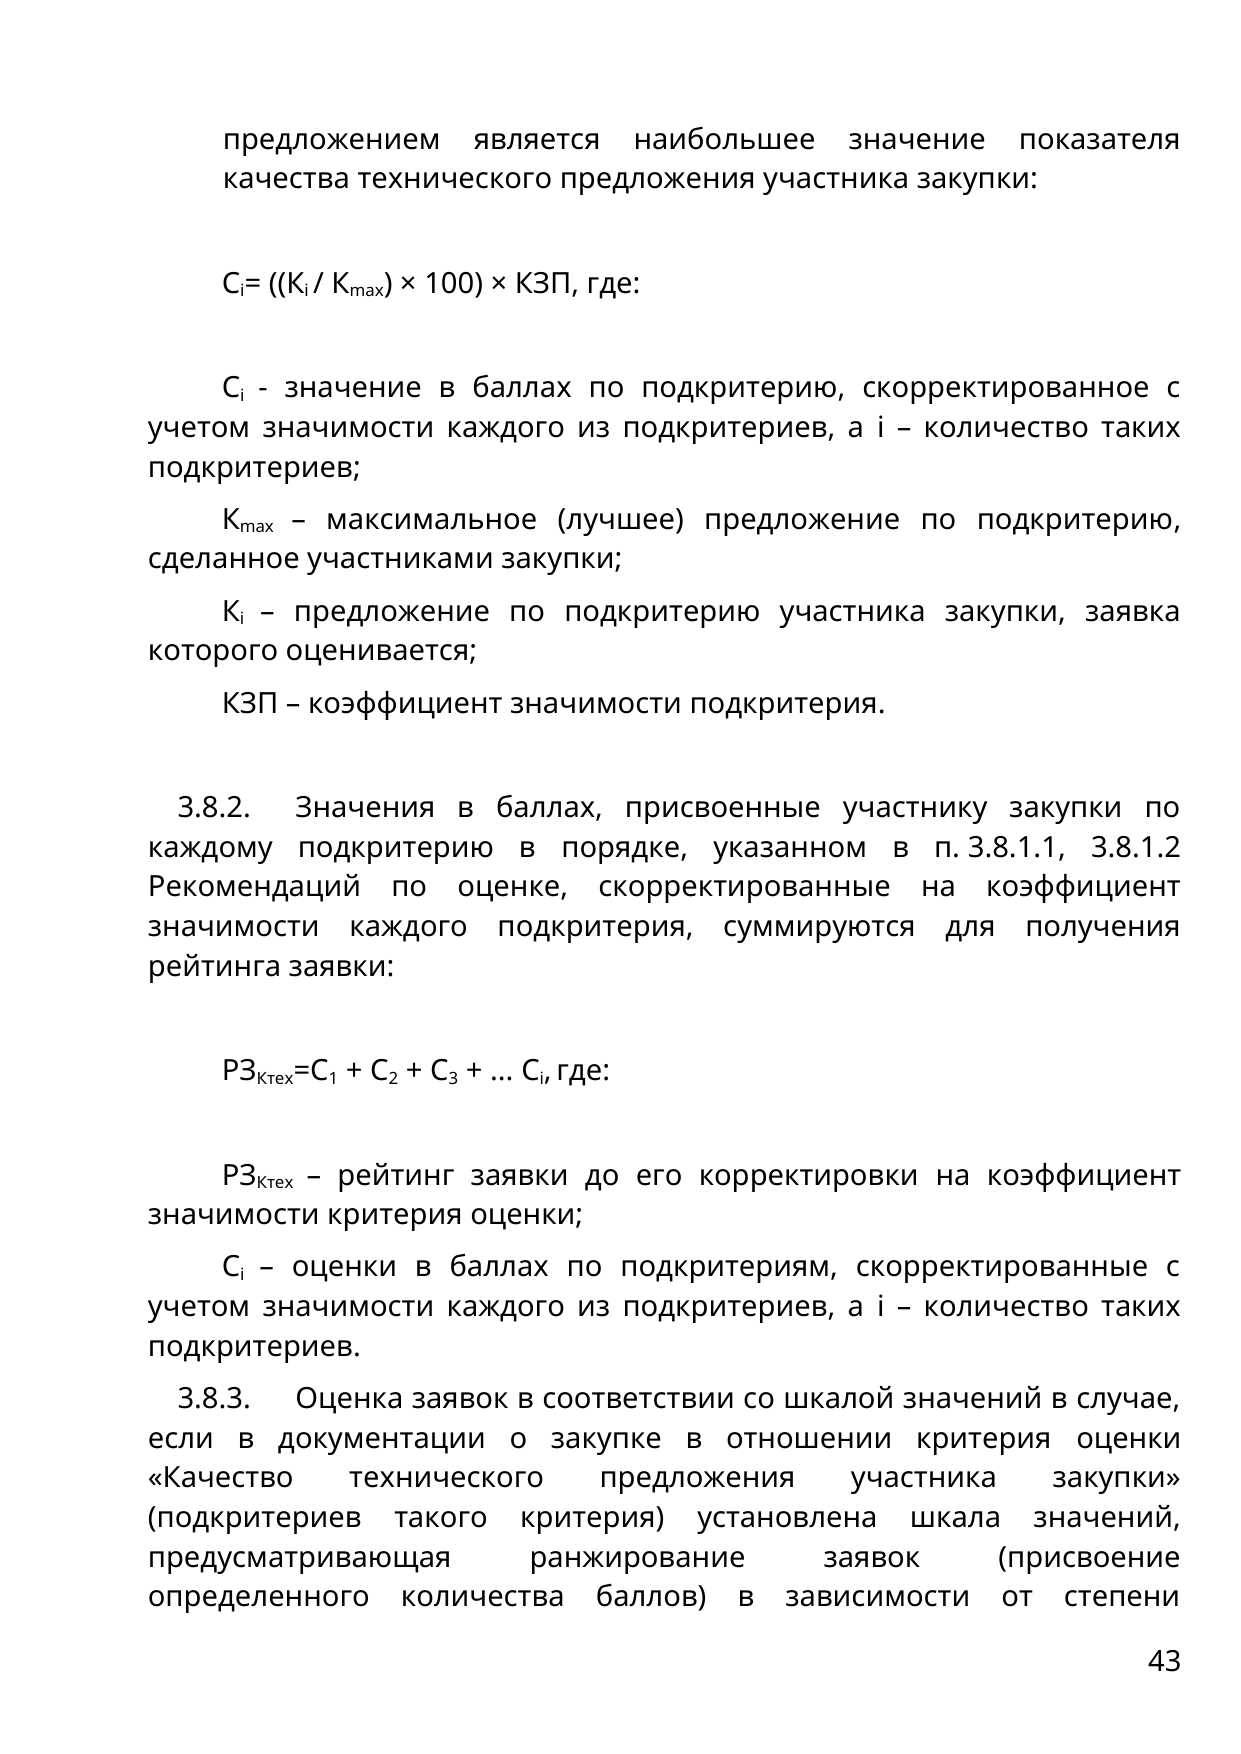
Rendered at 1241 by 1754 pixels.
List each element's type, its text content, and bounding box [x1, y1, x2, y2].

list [148, 1377, 1181, 1615]
list Значения в баллах, присвоенные участнику закупки по каждому подкритерию в порядке, указанном в п. 3.8.1.1, 3.8.1.2 Рекомендаций по оценке, скорректированные на коэффициент значимости каждого подкритерия, суммируются для получения рейтинга заявки: [148, 786, 1181, 985]
text Кi – предложение по подкритерию участника закупки, заявка которого оценивается; [148, 590, 1181, 669]
text Ci= ((Кi / Кmax) × 100) × КЗП, где: [148, 262, 1181, 302]
text Ci – оценки в баллах по подкритериям, скорректированные с учетом значимости каждого из подкритериев, а i – количество таких подкритериев. [148, 1246, 1181, 1365]
text РЗКтех – рейтинг заявки до его корректировки на коэффициент значимости критерия оценки; [148, 1154, 1181, 1233]
text РЗКтех=C1 + C2 + C3 + ... Ci, где: [148, 1049, 1181, 1089]
text Кmax – максимальное (лучшее) предложение по подкритерию, сделанное участниками закупки; [148, 498, 1181, 577]
text КЗП – коэффициент значимости подкритерия. [148, 682, 1181, 722]
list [148, 118, 1181, 197]
text Ci - значение в баллах по подкритерию, скорректированное с учетом значимости каждого из подкритериев, а i – количество таких подкритериев; [148, 367, 1181, 486]
